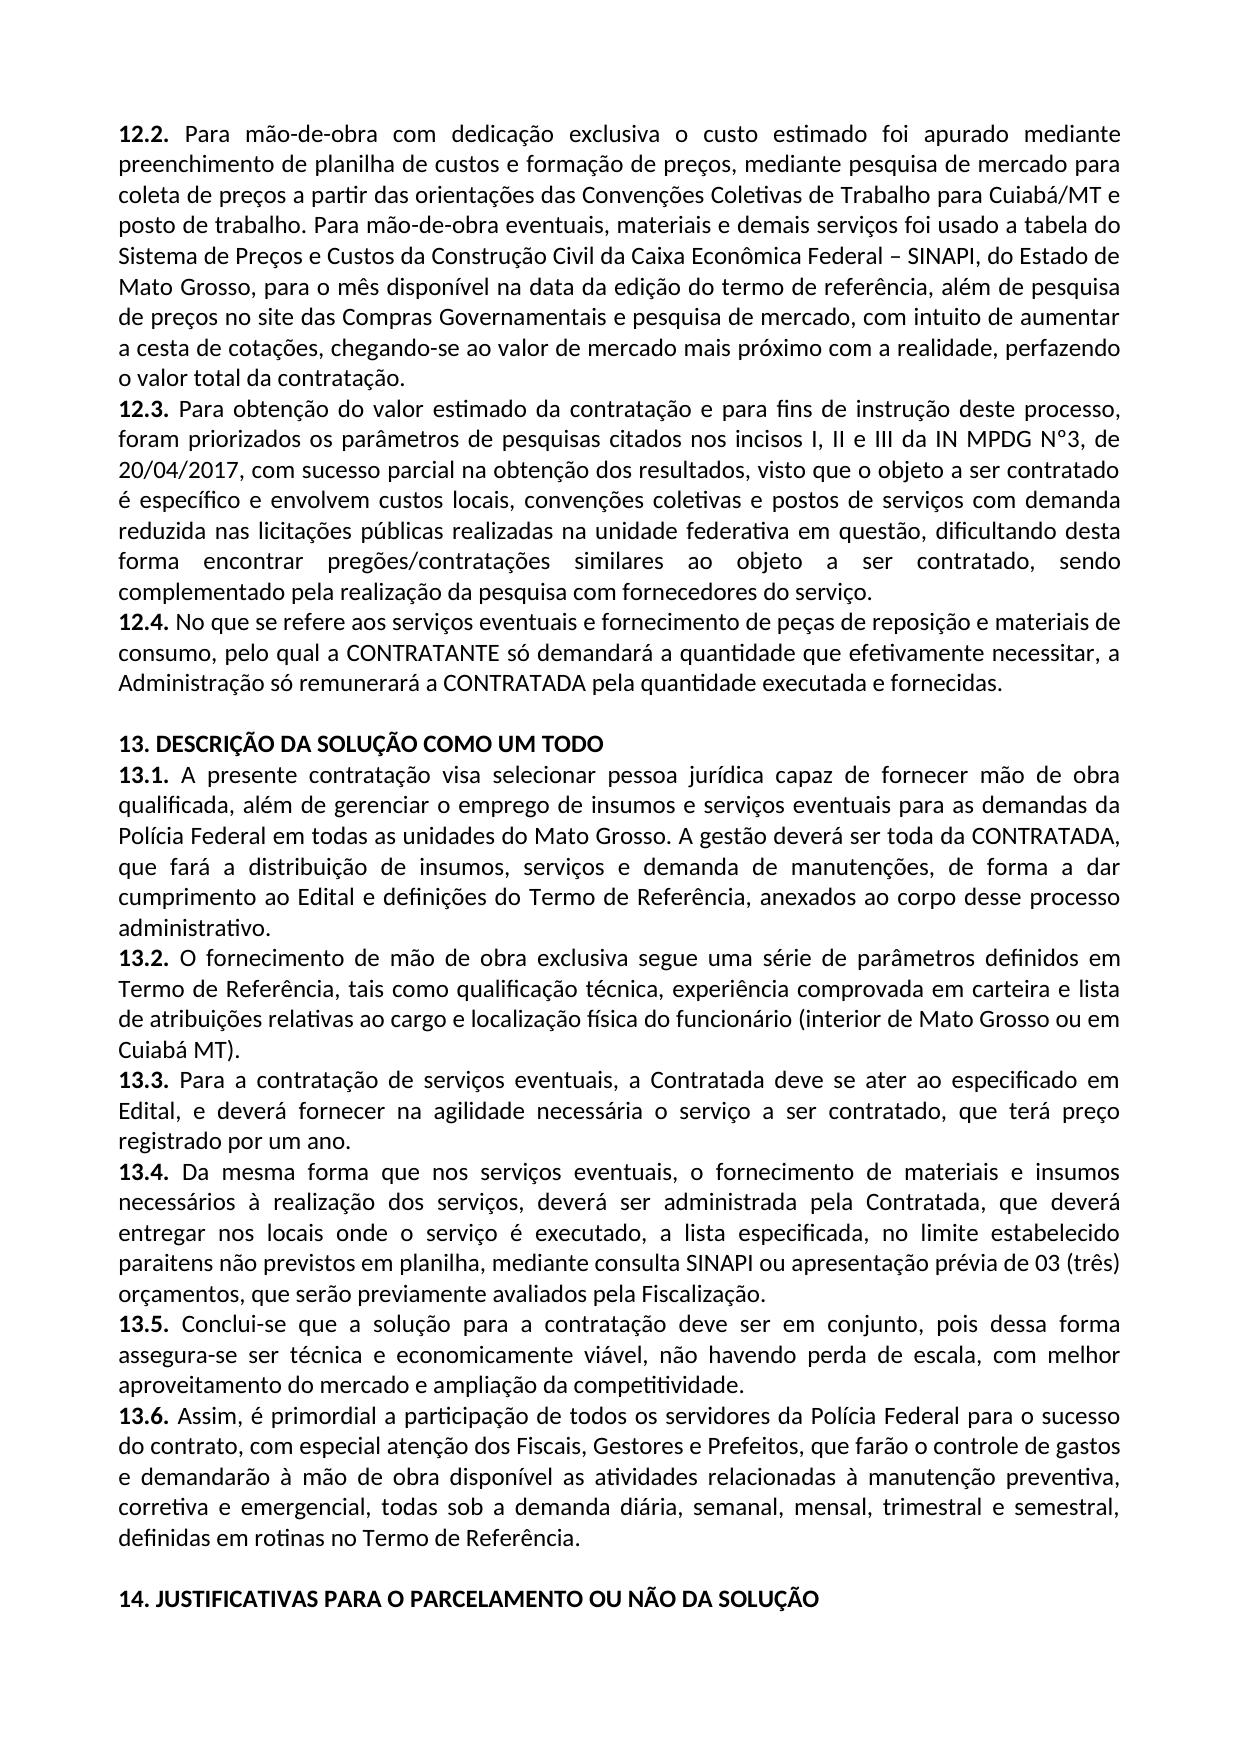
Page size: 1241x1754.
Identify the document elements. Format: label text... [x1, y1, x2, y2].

text 13.1. A presente contratação visa selecionar pessoa jurídica capaz de fornecer mão de obra qualificada, além de gerenciar o emprego de insumos e serviços eventuais para as demandas da Polícia Federal em todas as unidades do Mato Grosso. A gestão deverá ser toda da CONTRATADA, que fará a distribuição de insumos, serviços e demanda de manutenções, de forma a dar cumprimento ao Edital e definições do Termo de Referência, anexados ao corpo desse processo administrativo. [118, 759, 1122, 942]
text 13. DESCRIÇÃO DA SOLUÇÃO COMO UM TODO [118, 728, 1122, 759]
text 12.4. No que se refere aos serviços eventuais e fornecimento de peças de reposição e materiais de consumo, pelo qual a CONTRATANTE só demandará a quantidade que efetivamente necessitar, a Administração só remunerará a CONTRATADA pela quantidade executada e fornecidas. [118, 606, 1122, 698]
text 13.3. Para a contratação de serviços eventuais, a Contratada deve se ater ao especificado em Edital, e deverá fornecer na agilidade necessária o serviço a ser contratado, que terá preço registrado por um ano. [118, 1064, 1122, 1156]
text 13.6. Assim, é primordial a participação de todos os servidores da Polícia Federal para o sucesso do contrato, com especial atenção dos Fiscais, Gestores e Prefeitos, que farão o controle de gastos e demandarão à mão de obra disponível as atividades relacionadas à manutenção preventiva, corretiva e emergencial, todas sob a demanda diária, semanal, mensal, trimestral e semestral, definidas em rotinas no Termo de Referência. [118, 1400, 1122, 1553]
text 12.3. Para obtenção do valor estimado da contratação e para fins de instrução deste processo, foram priorizados os parâmetros de pesquisas citados nos incisos I, II e III da IN MPDG Nº3, de 20/04/2017, com sucesso parcial na obtenção dos resultados, visto que o objeto a ser contratado é específico e envolvem custos locais, convenções coletivas e postos de serviços com demanda reduzida nas licitações públicas realizadas na unidade federativa em questão, dificultando desta forma encontrar pregões/contratações similares ao objeto a ser contratado, sendo complementado pela realização da pesquisa com fornecedores do serviço. [118, 393, 1122, 606]
text 13.4. Da mesma forma que nos serviços eventuais, o fornecimento de materiais e insumos necessários à realização dos serviços, deverá ser administrada pela Contratada, que deverá entregar nos locais onde o serviço é executado, a lista especificada, no limite estabelecido paraitens não previstos em planilha, mediante consulta SINAPI ou apresentação prévia de 03 (três) orçamentos, que serão previamente avaliados pela Fiscalização. [118, 1156, 1122, 1308]
text 14. JUSTIFICATIVAS PARA O PARCELAMENTO OU NÃO DA SOLUÇÃO [118, 1583, 1122, 1614]
text 13.5. Conclui-se que a solução para a contratação deve ser em conjunto, pois dessa forma assegura-se ser técnica e economicamente viável, não havendo perda de escala, com melhor aproveitamento do mercado e ampliação da competitividade. [118, 1308, 1122, 1400]
text 13.2. O fornecimento de mão de obra exclusiva segue uma série de parâmetros definidos em Termo de Referência, tais como qualificação técnica, experiência comprovada em carteira e lista de atribuições relativas ao cargo e localização física do funcionário (interior de Mato Grosso ou em Cuiabá MT). [118, 942, 1122, 1064]
text 12.2. Para mão-de-obra com dedicação exclusiva o custo estimado foi apurado mediante preenchimento de planilha de custos e formação de preços, mediante pesquisa de mercado para coleta de preços a partir das orientações das Convenções Coletivas de Trabalho para Cuiabá/MT e posto de trabalho. Para mão-de-obra eventuais, materiais e demais serviços foi usado a tabela do Sistema de Preços e Custos da Construção Civil da Caixa Econômica Federal – SINAPI, do Estado de Mato Grosso, para o mês disponível na data da edição do termo de referência, além de pesquisa de preços no site das Compras Governamentais e pesquisa de mercado, com intuito de aumentar a cesta de cotações, chegando-se ao valor de mercado mais próximo com a realidade, perfazendo o valor total da contratação. [118, 118, 1122, 393]
